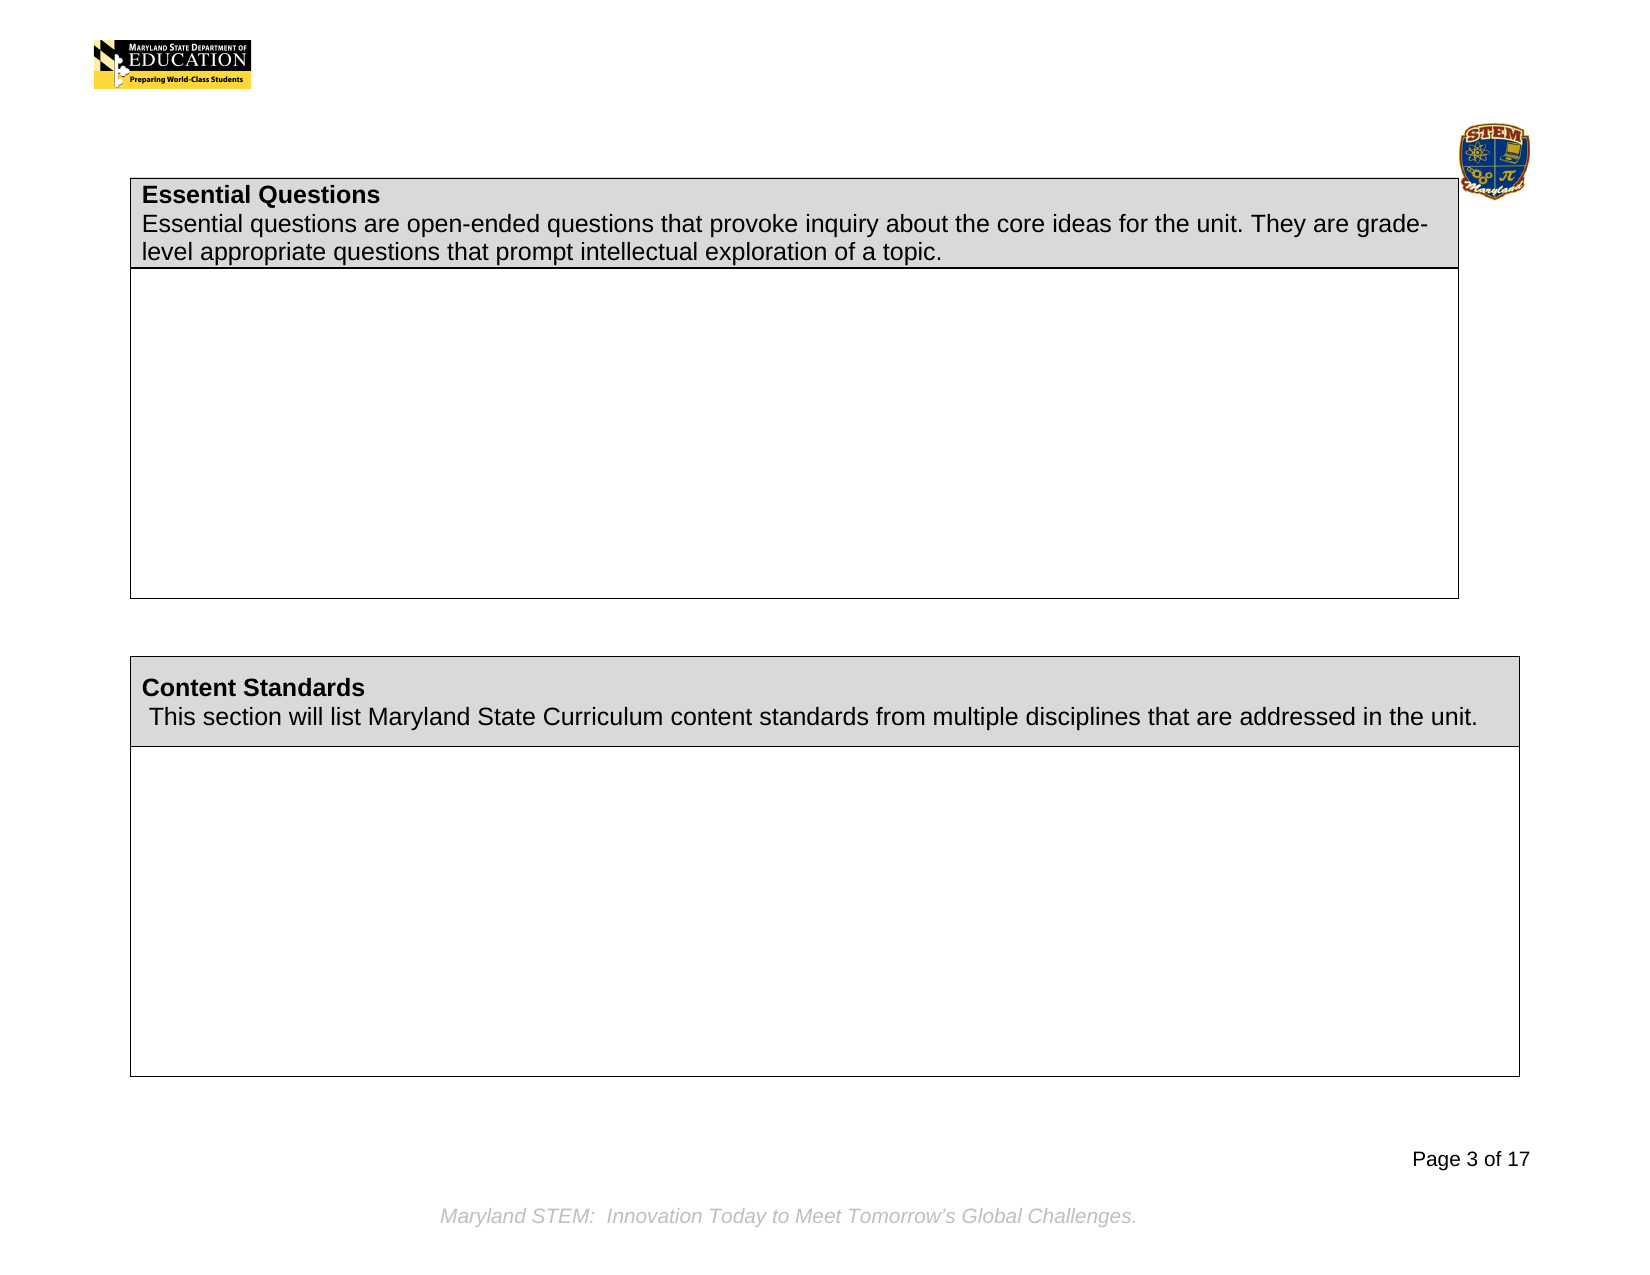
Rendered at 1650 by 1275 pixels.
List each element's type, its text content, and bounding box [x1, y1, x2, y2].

picture [93, 40, 252, 89]
table_cell [131, 747, 1519, 1076]
table_cell [131, 269, 1458, 597]
table_header Content Standards This section will list Maryland State Curriculum content standards from multiple disciplines that are addressed in the unit. [131, 657, 1519, 746]
table_header Essential Questions Essential questions are open-ended questions that provoke inquiry about the core ideas for the unit. They are grade-level appropriate questions that prompt intellectual exploration of a topic. [131, 179, 1458, 267]
picture [1458, 123, 1530, 201]
